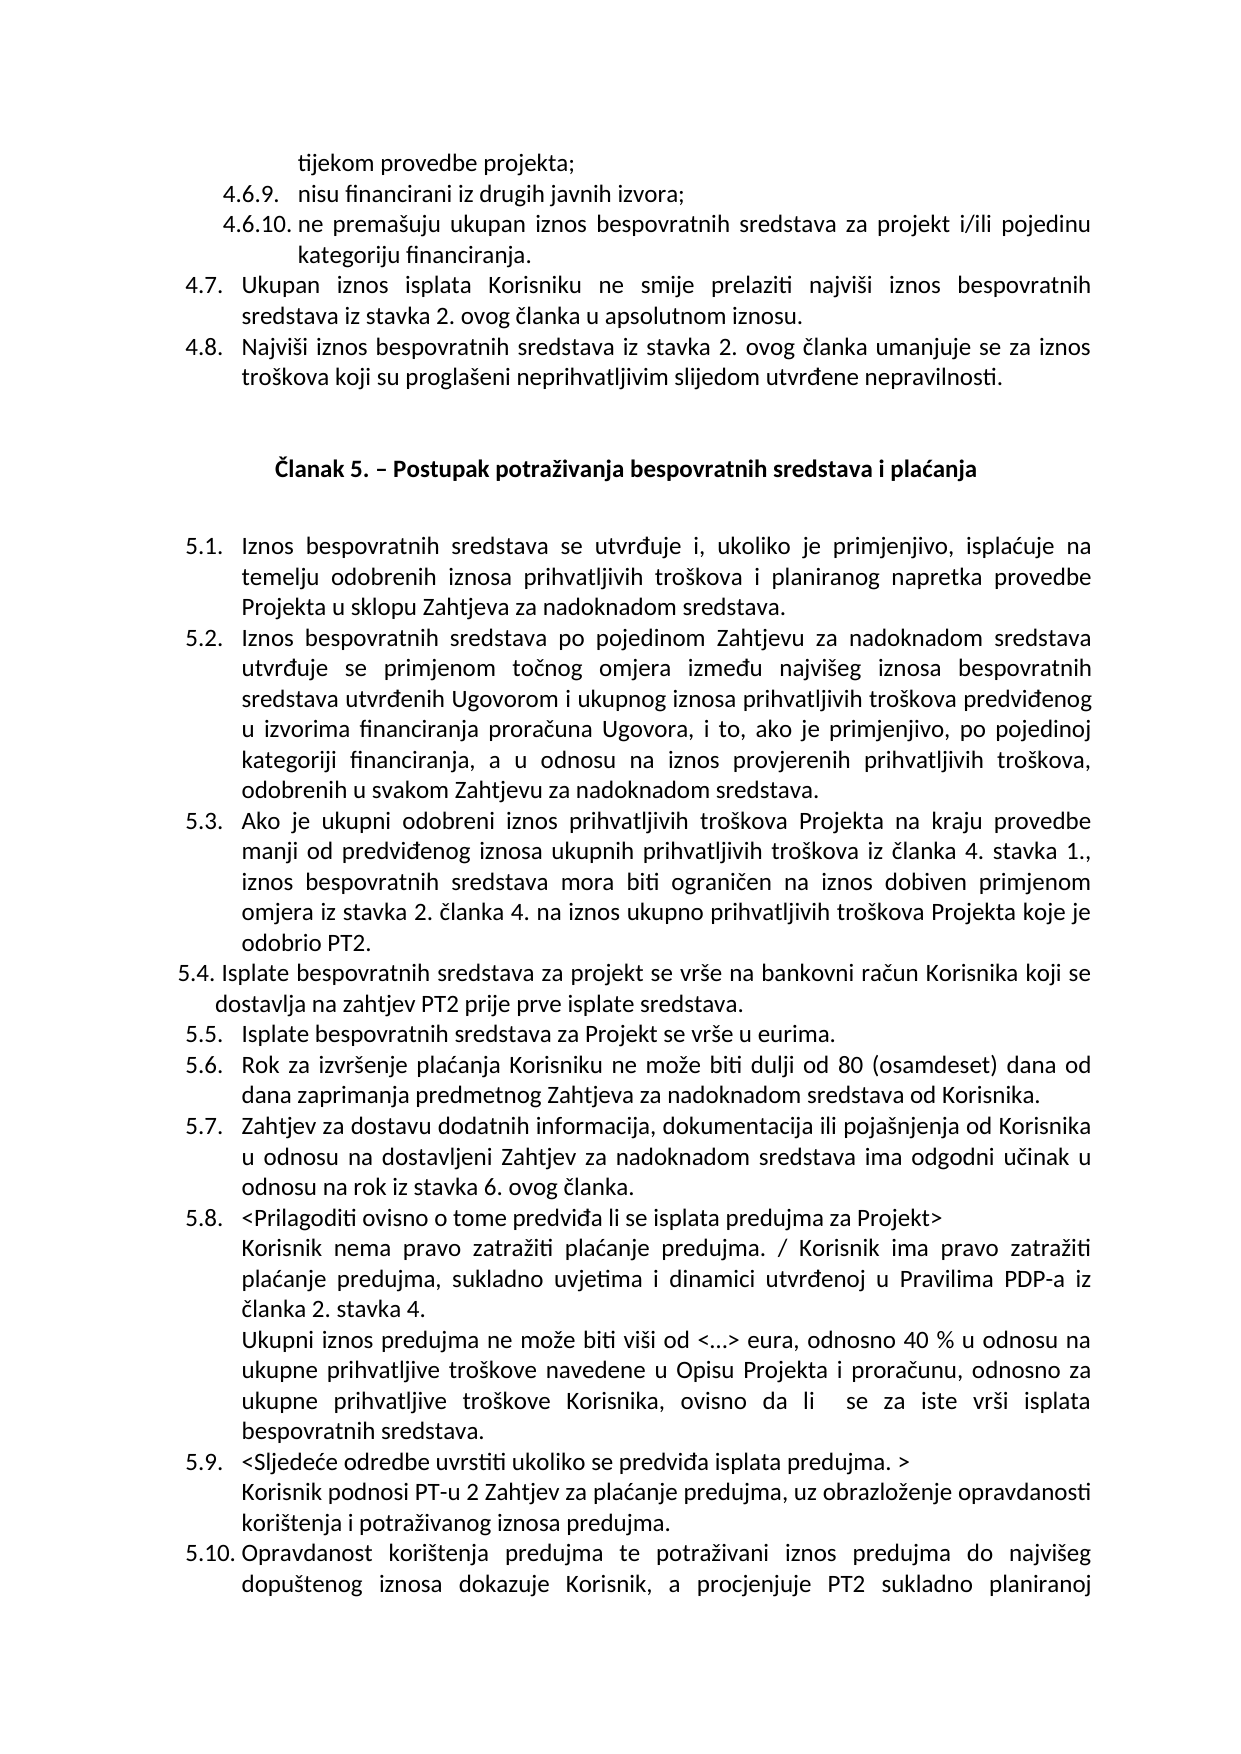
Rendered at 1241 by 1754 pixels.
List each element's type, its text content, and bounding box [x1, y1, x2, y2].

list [223, 148, 1093, 178]
list Rok za izvršenje plaćanja Korisniku ne može biti dulji od 80 (osamdeset) dana od dana zaprimanja predmetnog Zahtjeva za nadoknadom sredstava od Korisnika. [185, 1049, 1093, 1110]
list Iznos bespovratnih sredstava se utvrđuje i, ukoliko je primjenjivo, isplaćuje na temelju odobrenih iznosa prihvatljivih troškova i planiranog napretka provedbe Projekta u sklopu Zahtjeva za nadoknadom sredstava. [185, 530, 1093, 622]
list Korisnik nema pravo zatražiti plaćanje predujma. / Korisnik ima pravo zatražiti plaćanje predujma, sukladno uvjetima i dinamici utvrđenoj u Pravilima PDP-a iz članka 2. stavka 4. [241, 1232, 1093, 1324]
text Članak 5. – Postupak potraživanja bespovratnih sredstava i plaćanja [160, 453, 1093, 483]
list nisu financirani iz drugih javnih izvora; [223, 178, 1093, 209]
list ne premašuju ukupan iznos bespovratnih sredstava za projekt i/ili pojedinu kategoriju financiranja. [223, 209, 1093, 270]
list Ukupni iznos predujma ne može biti viši od <…> eura, odnosno 40 % u odnosu na ukupne prihvatljive troškove navedene u Opisu Projekta i proračunu, odnosno za ukupne prihvatljive troškove Korisnika, ovisno da li se za iste vrši isplata bespovratnih sredstava. [241, 1324, 1093, 1446]
list Najviši iznos bespovratnih sredstava iz stavka 2. ovog članka umanjuje se za iznos troškova koji su proglašeni neprihvatljivim slijedom utvrđene nepravilnosti. [185, 331, 1093, 392]
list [185, 1537, 1093, 1598]
list Isplate bespovratnih sredstava za projekt se vrše na bankovni račun Korisnika koji se dostavlja na zahtjev PT2 prije prve isplate sredstava. [177, 957, 1093, 1018]
list Iznos bespovratnih sredstava po pojedinom Zahtjevu za nadoknadom sredstava utvrđuje se primjenom točnog omjera između najvišeg iznosa bespovratnih sredstava utvrđenih Ugovorom i ukupnog iznosa prihvatljivih troškova predviđenog u izvorima financiranja proračuna Ugovora, i to, ako je primjenjivo, po pojedinoj kategoriji financiranja, a u odnosu na iznos provjerenih prihvatljivih troškova, odobrenih u svakom Zahtjevu za nadoknadom sredstava. [185, 622, 1093, 805]
list <Sljedeće odredbe uvrstiti ukoliko se predviđa isplata predujma. > [185, 1446, 1093, 1476]
list Ako je ukupni odobreni iznos prihvatljivih troškova Projekta na kraju provedbe manji od predviđenog iznosa ukupnih prihvatljivih troškova iz članka 4. stavka 1., iznos bespovratnih sredstava mora biti ograničen na iznos dobiven primjenom omjera iz stavka 2. članka 4. na iznos ukupno prihvatljivih troškova Projekta koje je odobrio PT2. [185, 805, 1093, 957]
list Ukupan iznos isplata Korisniku ne smije prelaziti najviši iznos bespovratnih sredstava iz stavka 2. ovog članka u apsolutnom iznosu. [185, 270, 1093, 331]
list Korisnik podnosi PT-u 2 Zahtjev za plaćanje predujma, uz obrazloženje opravdanosti korištenja i potraživanog iznosa predujma. [241, 1476, 1093, 1537]
list Zahtjev za dostavu dodatnih informacija, dokumentacija ili pojašnjenja od Korisnika u odnosu na dostavljeni Zahtjev za nadoknadom sredstava ima odgodni učinak u odnosu na rok iz stavka 6. ovog članka. [185, 1110, 1093, 1202]
list Isplate bespovratnih sredstava za Projekt se vrše u eurima. [185, 1018, 1093, 1049]
list <Prilagoditi ovisno o tome predviđa li se isplata predujma za Projekt> [185, 1202, 1093, 1232]
